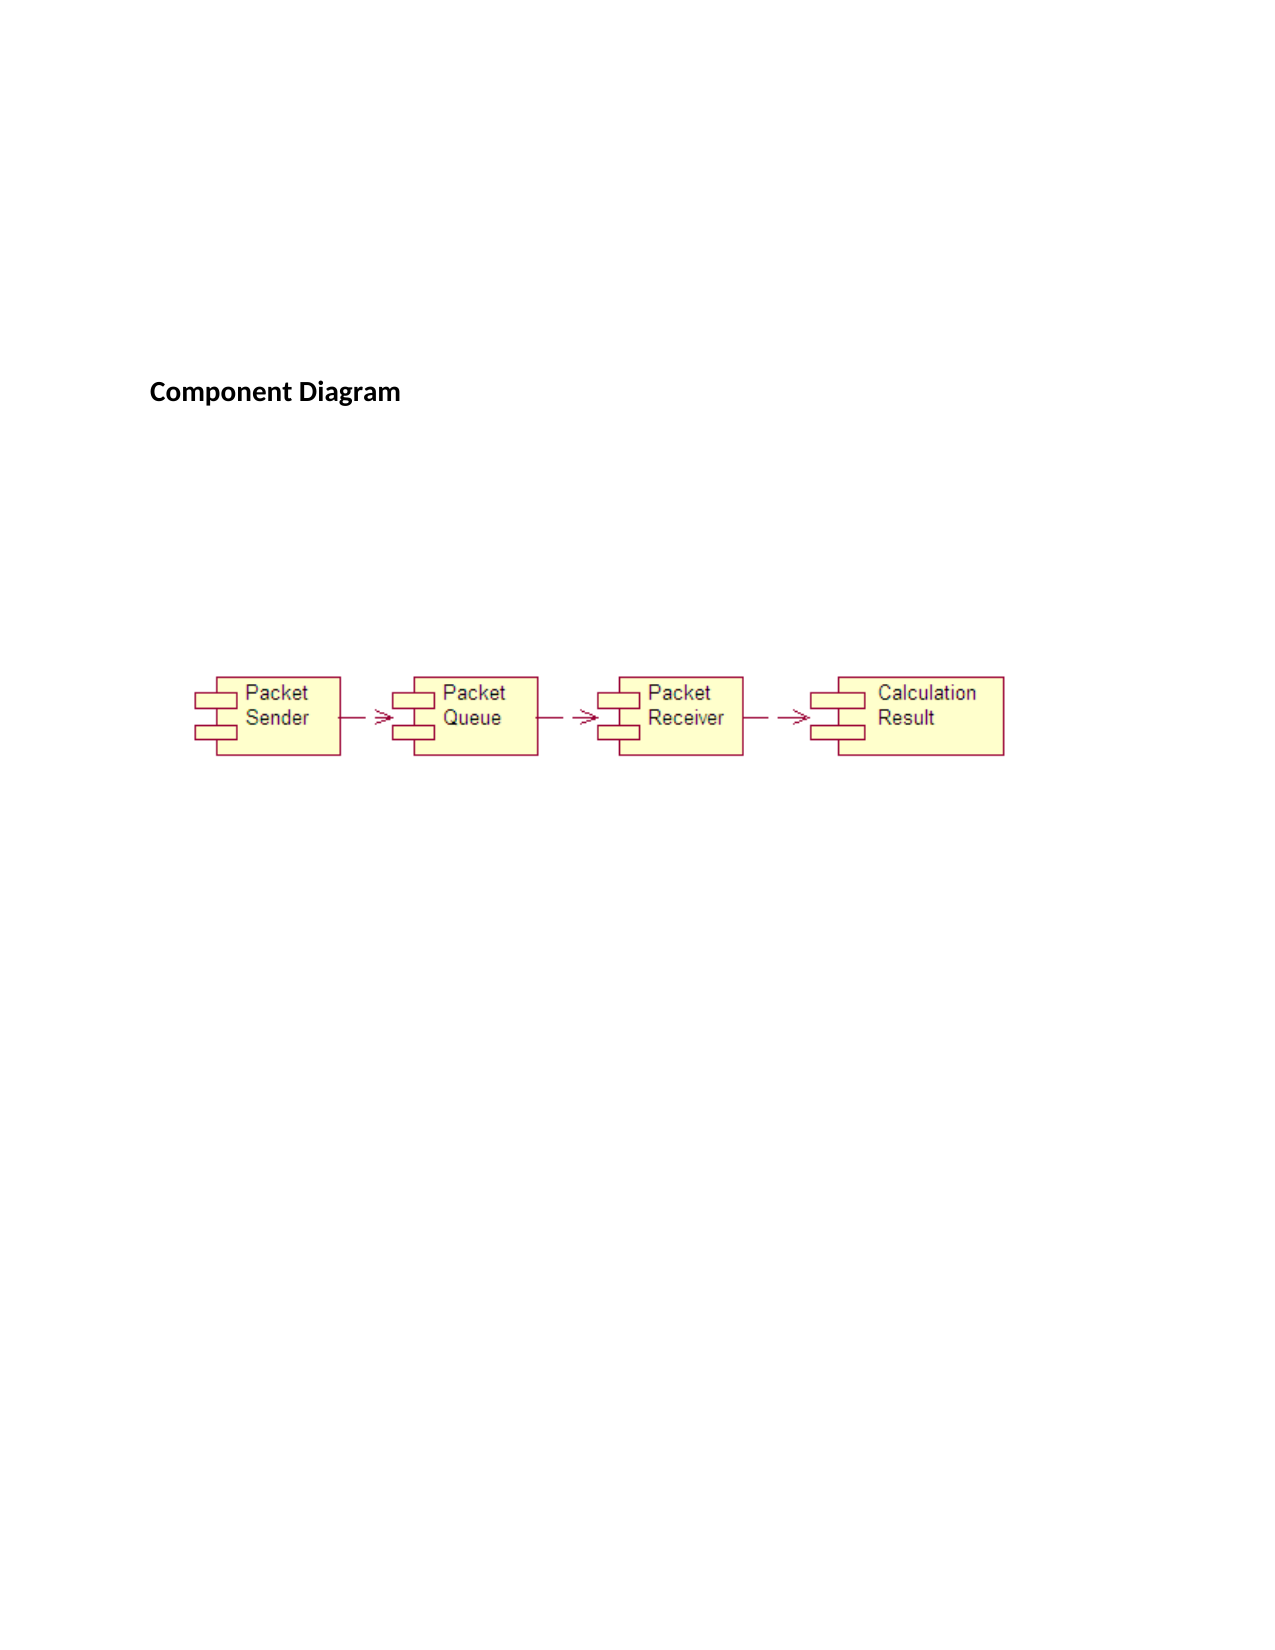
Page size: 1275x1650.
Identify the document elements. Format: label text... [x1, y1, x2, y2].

text Component Diagram [150, 373, 1125, 408]
picture [150, 670, 1050, 834]
